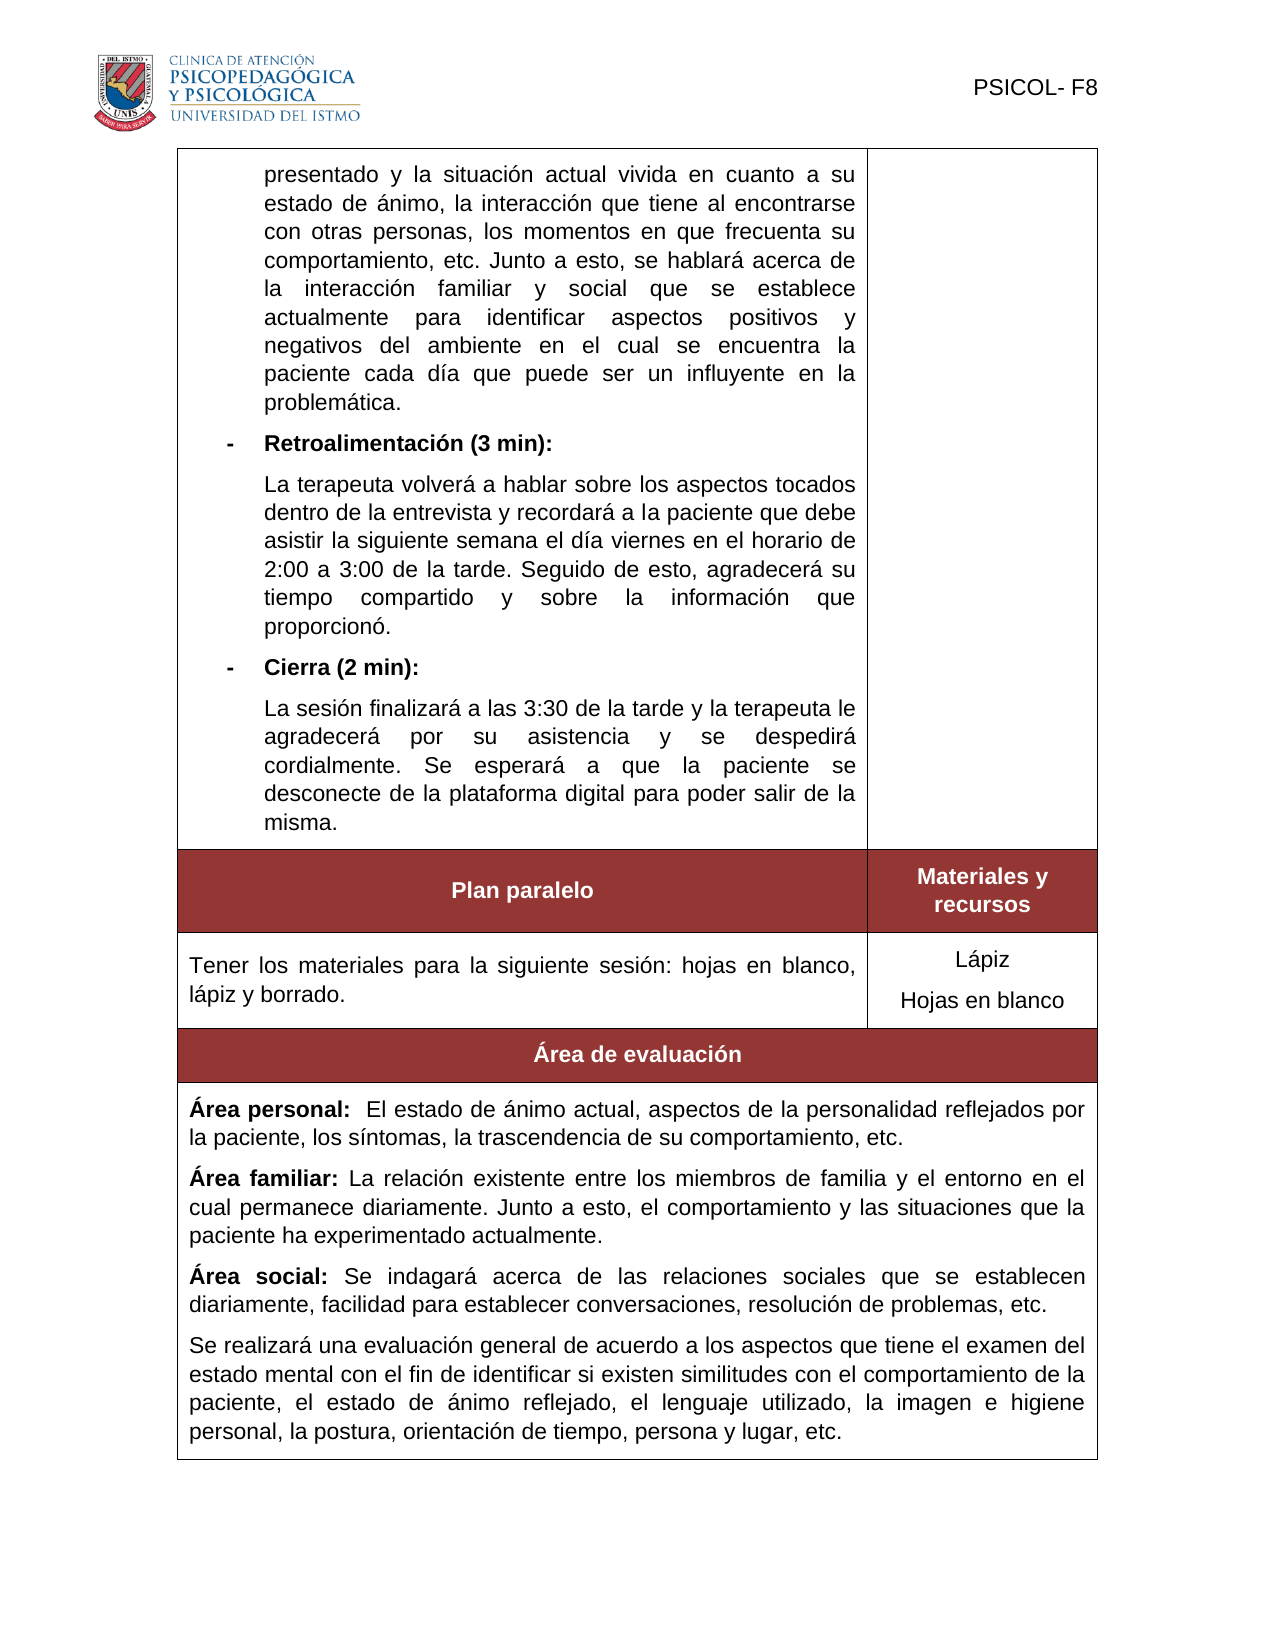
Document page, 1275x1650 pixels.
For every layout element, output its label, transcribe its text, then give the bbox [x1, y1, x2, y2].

table_cell Área de evaluación [178, 1029, 1097, 1082]
table_cell Tener los materiales para la siguiente sesión: hojas en blanco, lápiz y borrado. [178, 933, 867, 1028]
picture [42, 25, 422, 166]
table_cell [868, 149, 1097, 849]
table_cell Lápiz Hojas en blanco [868, 933, 1097, 1028]
table_cell Plan paralelo [178, 850, 867, 932]
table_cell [178, 149, 867, 849]
table_cell Área personal: El estado de ánimo actual, aspectos de la personalidad reflejados por la paciente, los síntomas, la trascendencia de su comportamiento, etc. Área familiar: La relación existente entre los miembros de familia y el entorno en el cual permanece diariamente. Junto a esto, el comportamiento y las situaciones que la paciente ha experimentado actualmente. Área social: Se indagará acerca de las relaciones sociales que se establecen diariamente, facilidad para establecer conversaciones, resolución de problemas, etc. Se realizará una evaluación general de acuerdo a los aspectos que tiene el examen del estado mental con el fin de identificar si existen similitudes con el comportamiento de la paciente, el estado de ánimo reflejado, el lenguaje utilizado, la imagen e higiene personal, la postura, orientación de tiempo, persona y lugar, etc. [178, 1083, 1097, 1458]
table_cell Materiales y recursos [868, 850, 1097, 932]
